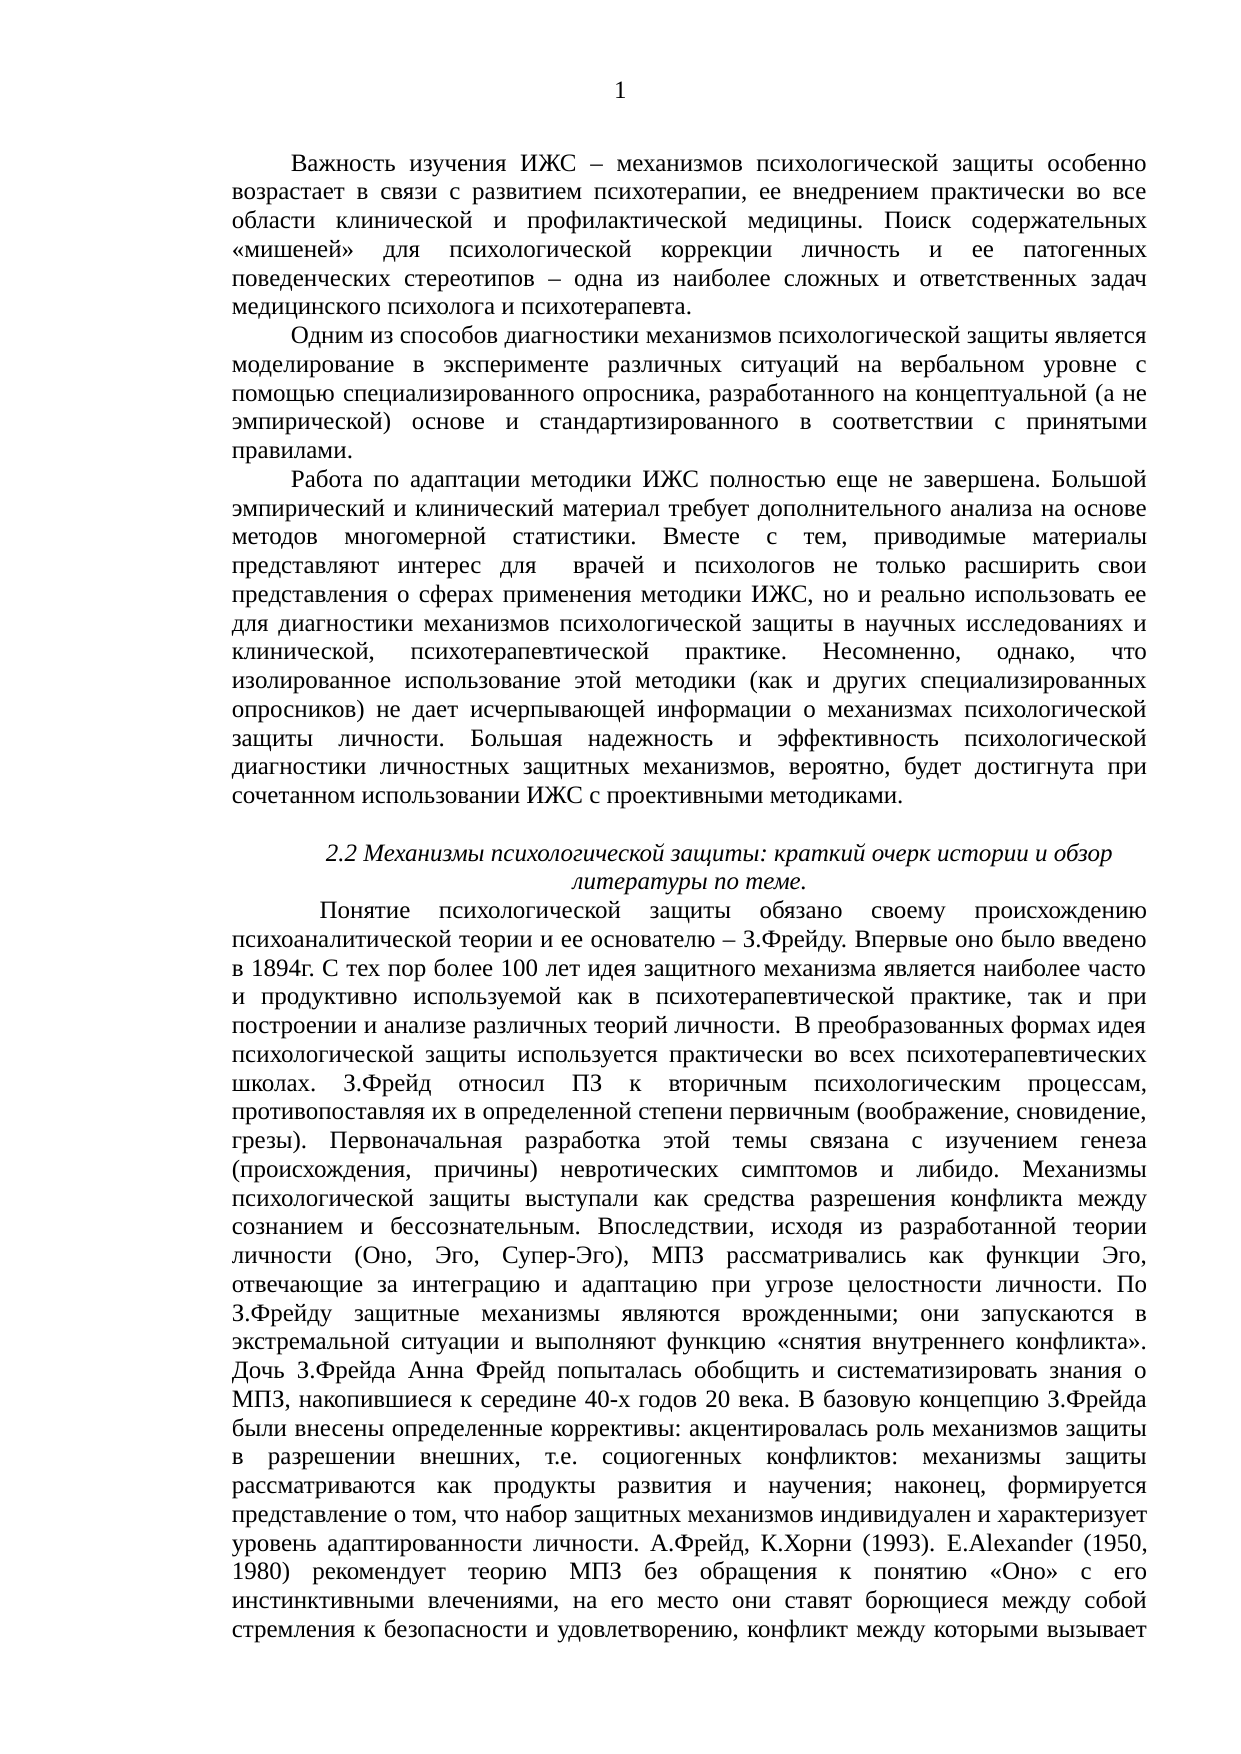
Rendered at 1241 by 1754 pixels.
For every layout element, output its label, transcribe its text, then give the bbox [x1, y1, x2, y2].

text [232, 895, 1148, 1643]
text 2.2 Механизмы психологической защиты: краткий очерк истории и обзор литературы по теме. [232, 838, 1148, 895]
text Важность изучения ИЖС – механизмов психологической защиты особенно возрастает в связи с развитием психотерапии, ее внедрением практически во все области клинической и профилактической медицины. Поиск содержательных «мишеней» для психологической коррекции личность и ее патогенных поведенческих стереотипов – одна из наиболее сложных и ответственных задач медицинского психолога и психотерапевта. [232, 148, 1148, 320]
text Одним из способов диагностики механизмов психологической защиты является моделирование в эксперименте различных ситуаций на вербальном уровне с помощью специализированного опросника, разработанного на концептуальной (а не эмпирической) основе и стандартизированного в соответствии с принятыми правилами. [232, 320, 1148, 464]
text Работа по адаптации методики ИЖС полностью еще не завершена. Большой эмпирический и клинический материал требует дополнительного анализа на основе методов многомерной статистики. Вместе с тем, приводимые материалы представляют интерес для врачей и психологов не только расширить свои представления о сферах применения методики ИЖС, но и реально использовать ее для диагностики механизмов психологической защиты в научных исследованиях и клинической, психотерапевтической практике. Несомненно, однако, что изолированное использование этой методики (как и других специализированных опросников) не дает исчерпывающей информации о механизмах психологической защиты личности. Большая надежность и эффективность психологической диагностики личностных защитных механизмов, вероятно, будет достигнута при сочетанном использовании ИЖС с проективными методиками. [232, 464, 1148, 809]
